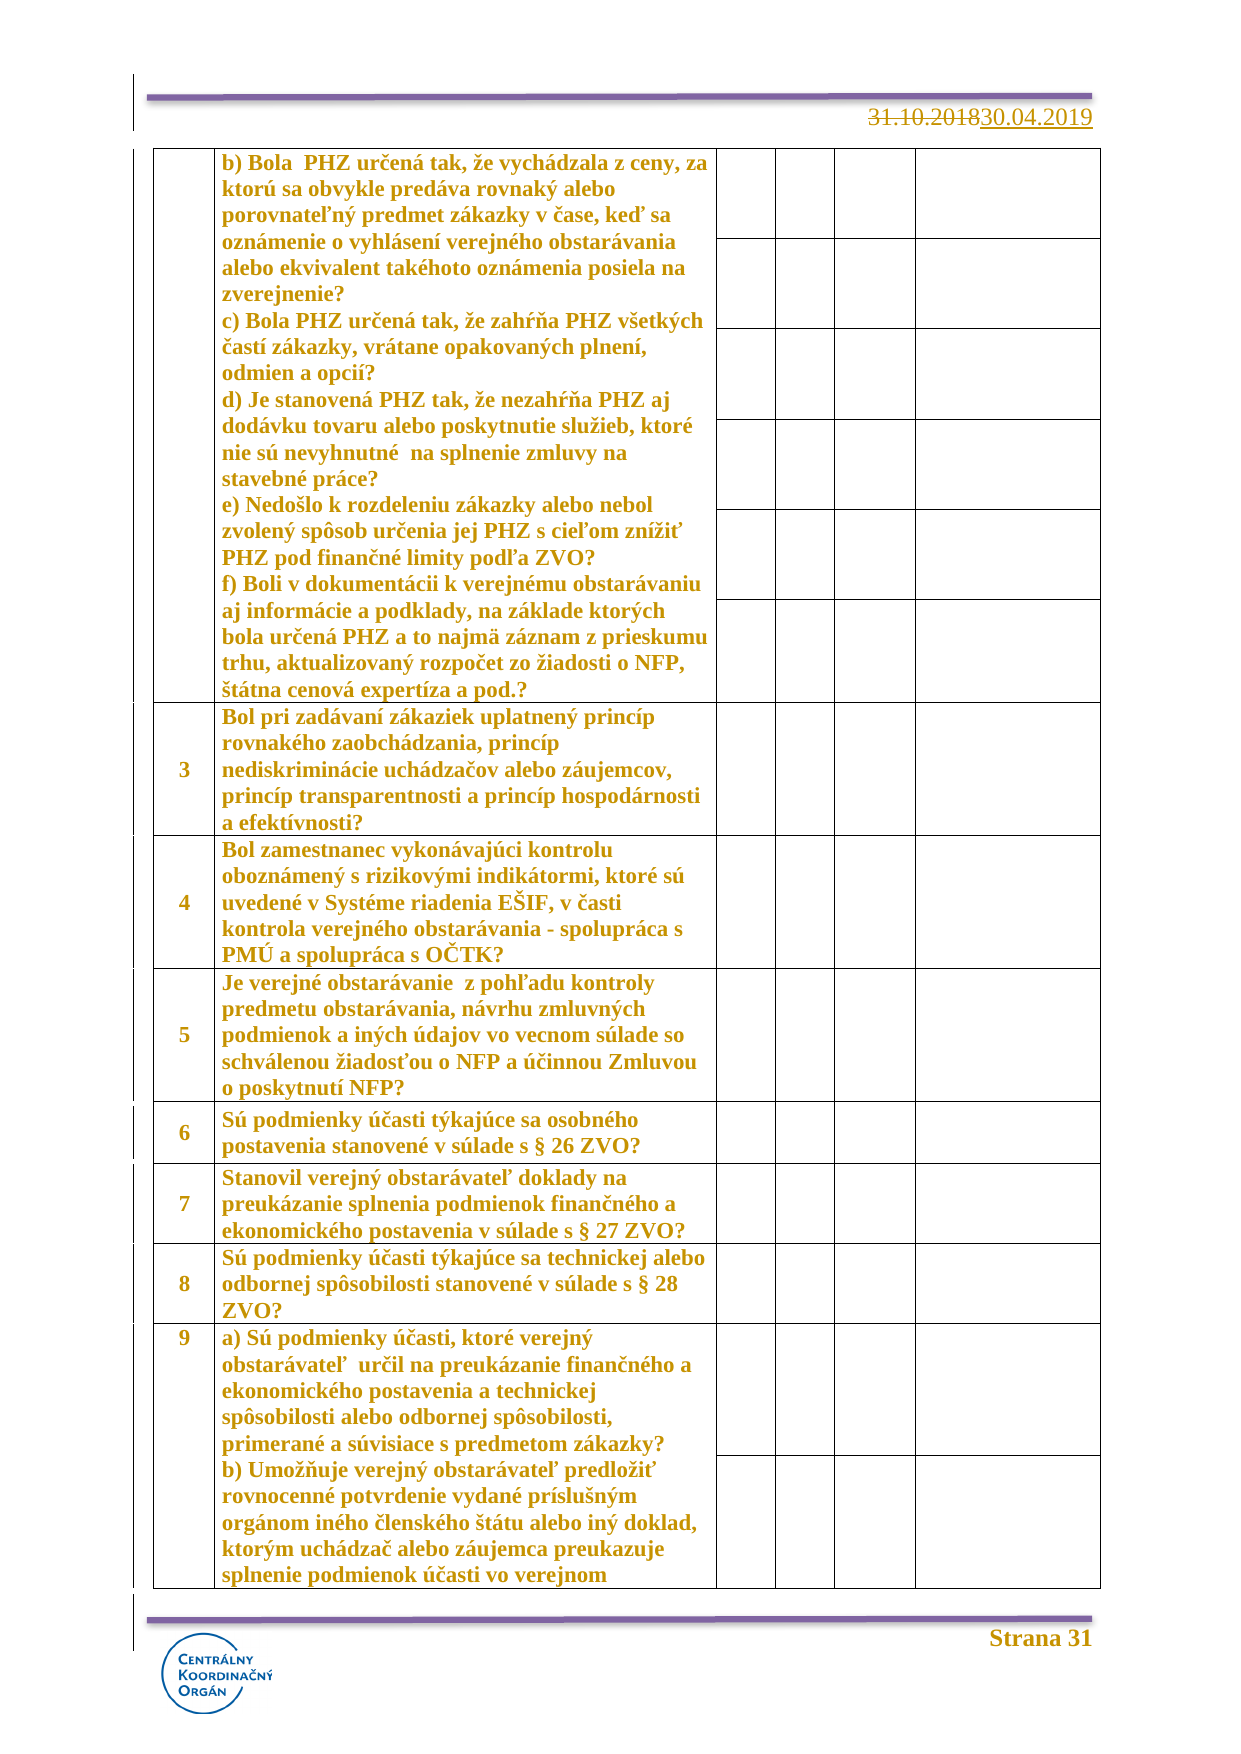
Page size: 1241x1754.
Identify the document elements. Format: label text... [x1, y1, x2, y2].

picture [159, 1631, 272, 1713]
table_cell [916, 969, 1100, 1101]
table_cell [717, 1456, 775, 1588]
table_cell a) Sú podmienky účasti, ktoré verejný obstarávateľ určil na preukázanie finančného a ekonomického postavenia a technickej spôsobilosti alebo odbornej spôsobilosti, primerané a súvisiace s predmetom zákazky? b) Umožňuje verejný obstarávateľ predložiť rovnocenné potvrdenie vydané príslušným orgánom iného členského štátu alebo iný doklad, ktorým uchádzač alebo záujemca preukazuje splnenie podmienok účasti vo verejnom obstarávaní? [215, 1324, 716, 1588]
table_cell [717, 1324, 775, 1455]
table_cell 6 [154, 1102, 214, 1163]
table_cell [717, 239, 775, 328]
table_cell [717, 510, 775, 599]
table_cell [835, 149, 915, 238]
table_cell [776, 836, 834, 968]
table_cell [916, 836, 1100, 968]
table_cell [916, 510, 1100, 599]
table_cell Bol pri zadávaní zákaziek uplatnený princíp rovnakého zaobchádzania, princíp nediskriminácie uchádzačov alebo záujemcov, princíp transparentnosti a princíp hospodárnosti a efektívnosti? [215, 703, 716, 835]
table_cell [916, 1102, 1100, 1163]
table_cell [717, 329, 775, 418]
table_cell [717, 703, 775, 835]
table_cell [835, 600, 915, 702]
table_cell [916, 149, 1100, 238]
table_cell [776, 149, 834, 238]
table_cell [916, 1164, 1100, 1243]
table_cell [835, 1102, 915, 1163]
table_cell 7 [154, 1164, 214, 1243]
table_cell [717, 420, 775, 509]
table_cell [776, 600, 834, 702]
table_cell [776, 329, 834, 418]
table_cell Bol zamestnanec vykonávajúci kontrolu oboznámený s rizikovými indikátormi, ktoré sú uvedené v Systéme riadenia EŠIF, v časti kontrola verejného obstarávania - spolupráca s PMÚ a spolupráca s OČTK? [215, 836, 716, 968]
table_cell [835, 969, 915, 1101]
table_cell Je verejné obstarávanie z pohľadu kontroly predmetu obstarávania, návrhu zmluvných podmienok a iných údajov vo vecnom súlade so schválenou žiadosťou o NFP a účinnou Zmluvou o poskytnutí NFP? [215, 969, 716, 1101]
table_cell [215, 149, 716, 702]
table_cell [835, 329, 915, 418]
table_cell [776, 703, 834, 835]
table_cell [776, 969, 834, 1101]
table_cell [776, 420, 834, 509]
table_cell [916, 239, 1100, 328]
table_cell [776, 1244, 834, 1323]
table_cell [776, 510, 834, 599]
table_cell [916, 1324, 1100, 1455]
table_cell [916, 1244, 1100, 1323]
table_cell [916, 1456, 1100, 1588]
table_cell 2 [154, 149, 214, 702]
table_cell 3 [154, 703, 214, 835]
table_cell [717, 1244, 775, 1323]
table_cell [916, 703, 1100, 835]
table_cell 8 [154, 1244, 214, 1323]
table_cell [916, 600, 1100, 702]
table_cell [916, 329, 1100, 418]
table_cell [717, 600, 775, 702]
table_cell [835, 1324, 915, 1455]
table_cell [916, 420, 1100, 509]
table_cell [717, 1164, 775, 1243]
table_cell 9 [154, 1324, 214, 1588]
table_cell Sú podmienky účasti týkajúce sa osobného postavenia stanovené v súlade s § 26 ZVO? [215, 1102, 716, 1163]
table_cell [835, 703, 915, 835]
table_cell [776, 239, 834, 328]
table_cell Stanovil verejný obstarávateľ doklady na preukázanie splnenia podmienok finančného a ekonomického postavenia v súlade s § 27 ZVO? [215, 1164, 716, 1243]
table_cell [717, 149, 775, 238]
table_cell [835, 1456, 915, 1588]
table_cell [717, 969, 775, 1101]
table_cell [835, 420, 915, 509]
table_cell [776, 1164, 834, 1243]
table_cell [776, 1102, 834, 1163]
table_cell 5 [154, 969, 214, 1101]
table_cell [835, 510, 915, 599]
table_cell [835, 1164, 915, 1243]
table_cell [776, 1324, 834, 1455]
table_cell [717, 836, 775, 968]
table_cell [835, 836, 915, 968]
table_cell [776, 1456, 834, 1588]
table_cell [835, 239, 915, 328]
table_cell [717, 1102, 775, 1163]
table_cell Sú podmienky účasti týkajúce sa technickej alebo odbornej spôsobilosti stanovené v súlade s § 28 ZVO? [215, 1244, 716, 1323]
table_cell 4 [154, 836, 214, 968]
table_cell [835, 1244, 915, 1323]
